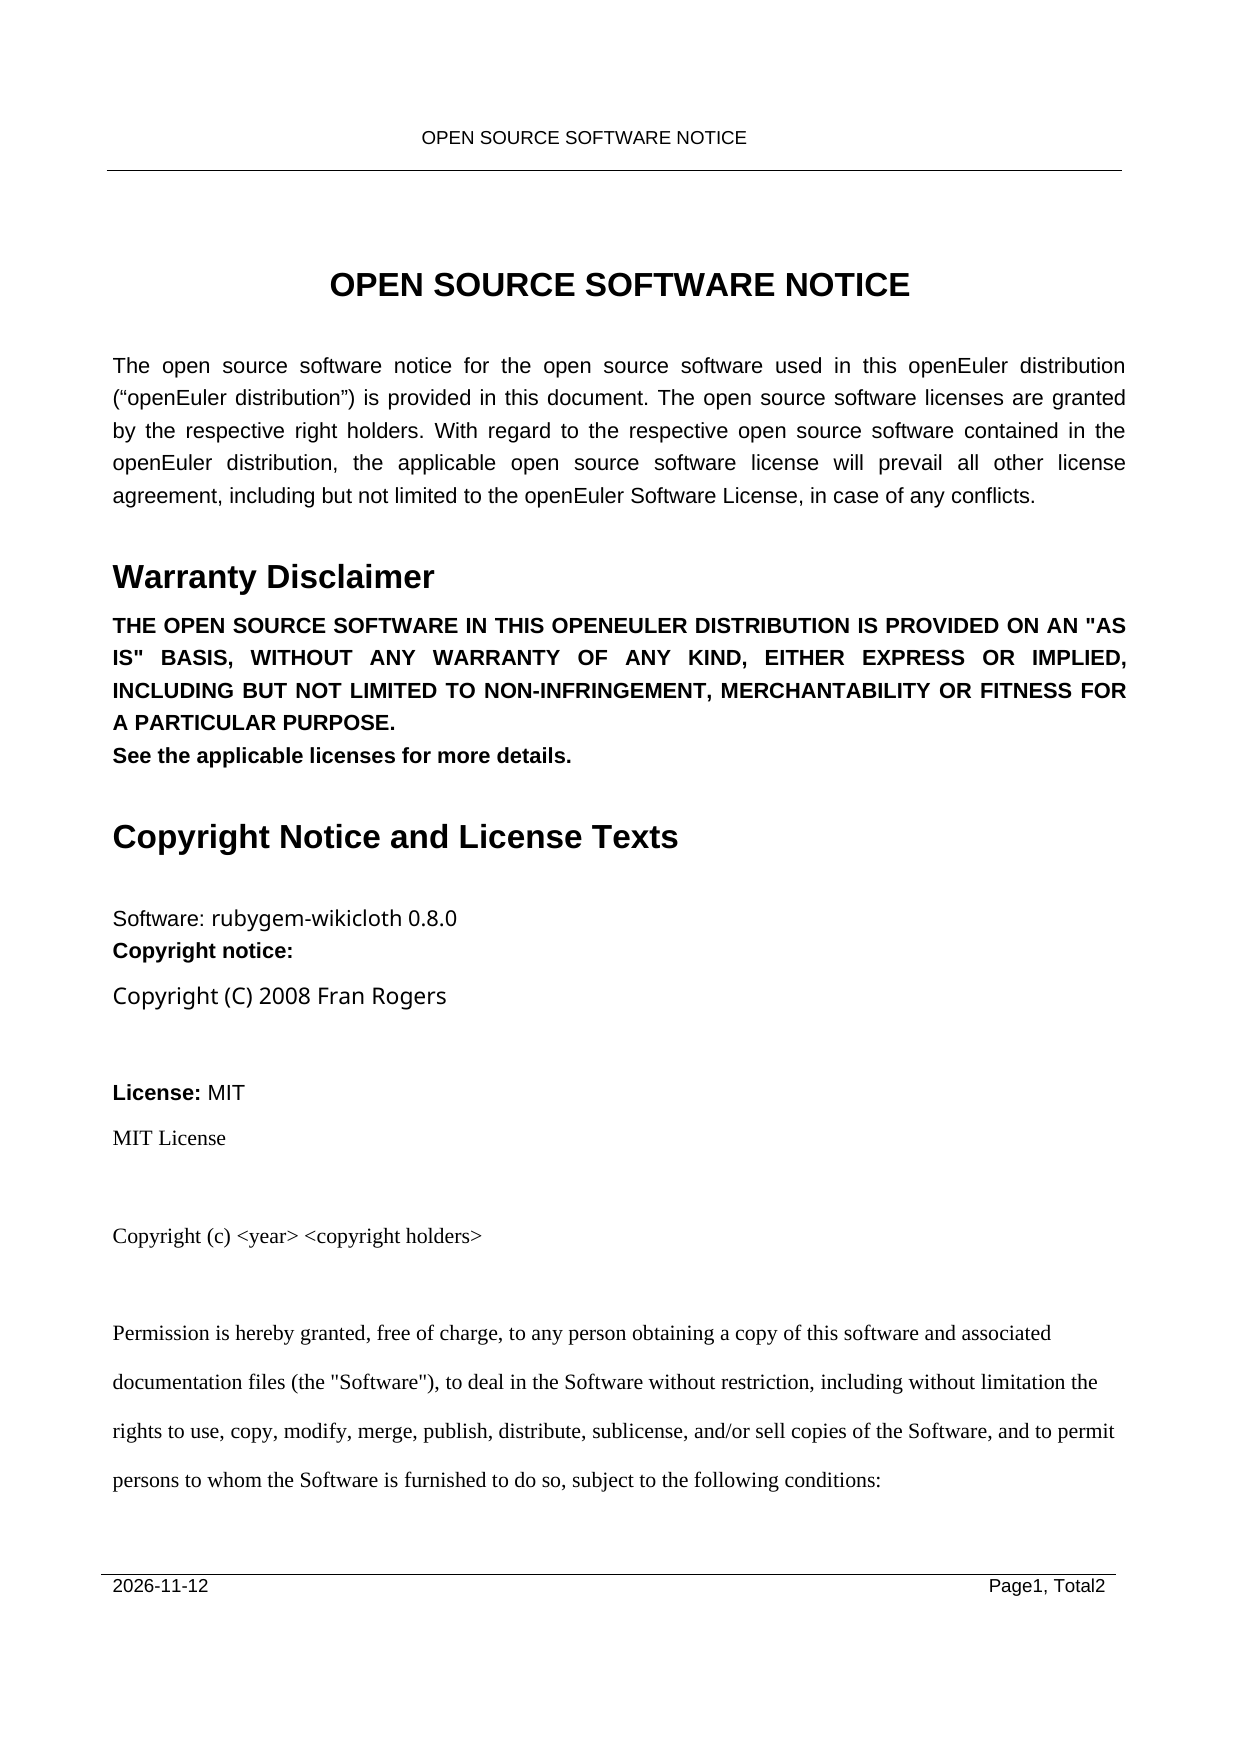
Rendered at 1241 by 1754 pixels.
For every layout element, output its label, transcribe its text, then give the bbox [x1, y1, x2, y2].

text Warranty Disclaimer [112, 544, 1128, 609]
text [112, 1122, 1128, 1495]
text License: MIT [112, 1077, 1128, 1109]
text Copyright notice: [112, 934, 1128, 966]
text Copyright (C) 2008 Fran Rogers [112, 979, 1128, 1060]
text The open source software notice for the open source software used in this openEuler distribution (“openEuler distribution”) is provided in this document. The open source software licenses are granted by the respective right holders. With regard to the respective open source software contained in the openEuler distribution, the applicable open source software license will prevail all other license agreement, including but not limited to the openEuler Software License, in case of any conflicts. [112, 349, 1128, 511]
text THE OPEN SOURCE SOFTWARE IN THIS OPENEULER DISTRIBUTION IS PROVIDED ON AN "AS IS" BASIS, WITHOUT ANY WARRANTY OF ANY KIND, EITHER EXPRESS OR IMPLIED, INCLUDING BUT NOT LIMITED TO NON-INFRINGEMENT, MERCHANTABILITY OR FITNESS FOR A PARTICULAR PURPOSE. See the applicable licenses for more details. [112, 609, 1128, 771]
text OPEN SOURCE SOFTWARE NOTICE [112, 251, 1128, 316]
text Software: rubygem-wikicloth 0.8.0 [112, 901, 1128, 934]
text Copyright Notice and License Texts [112, 804, 1128, 869]
